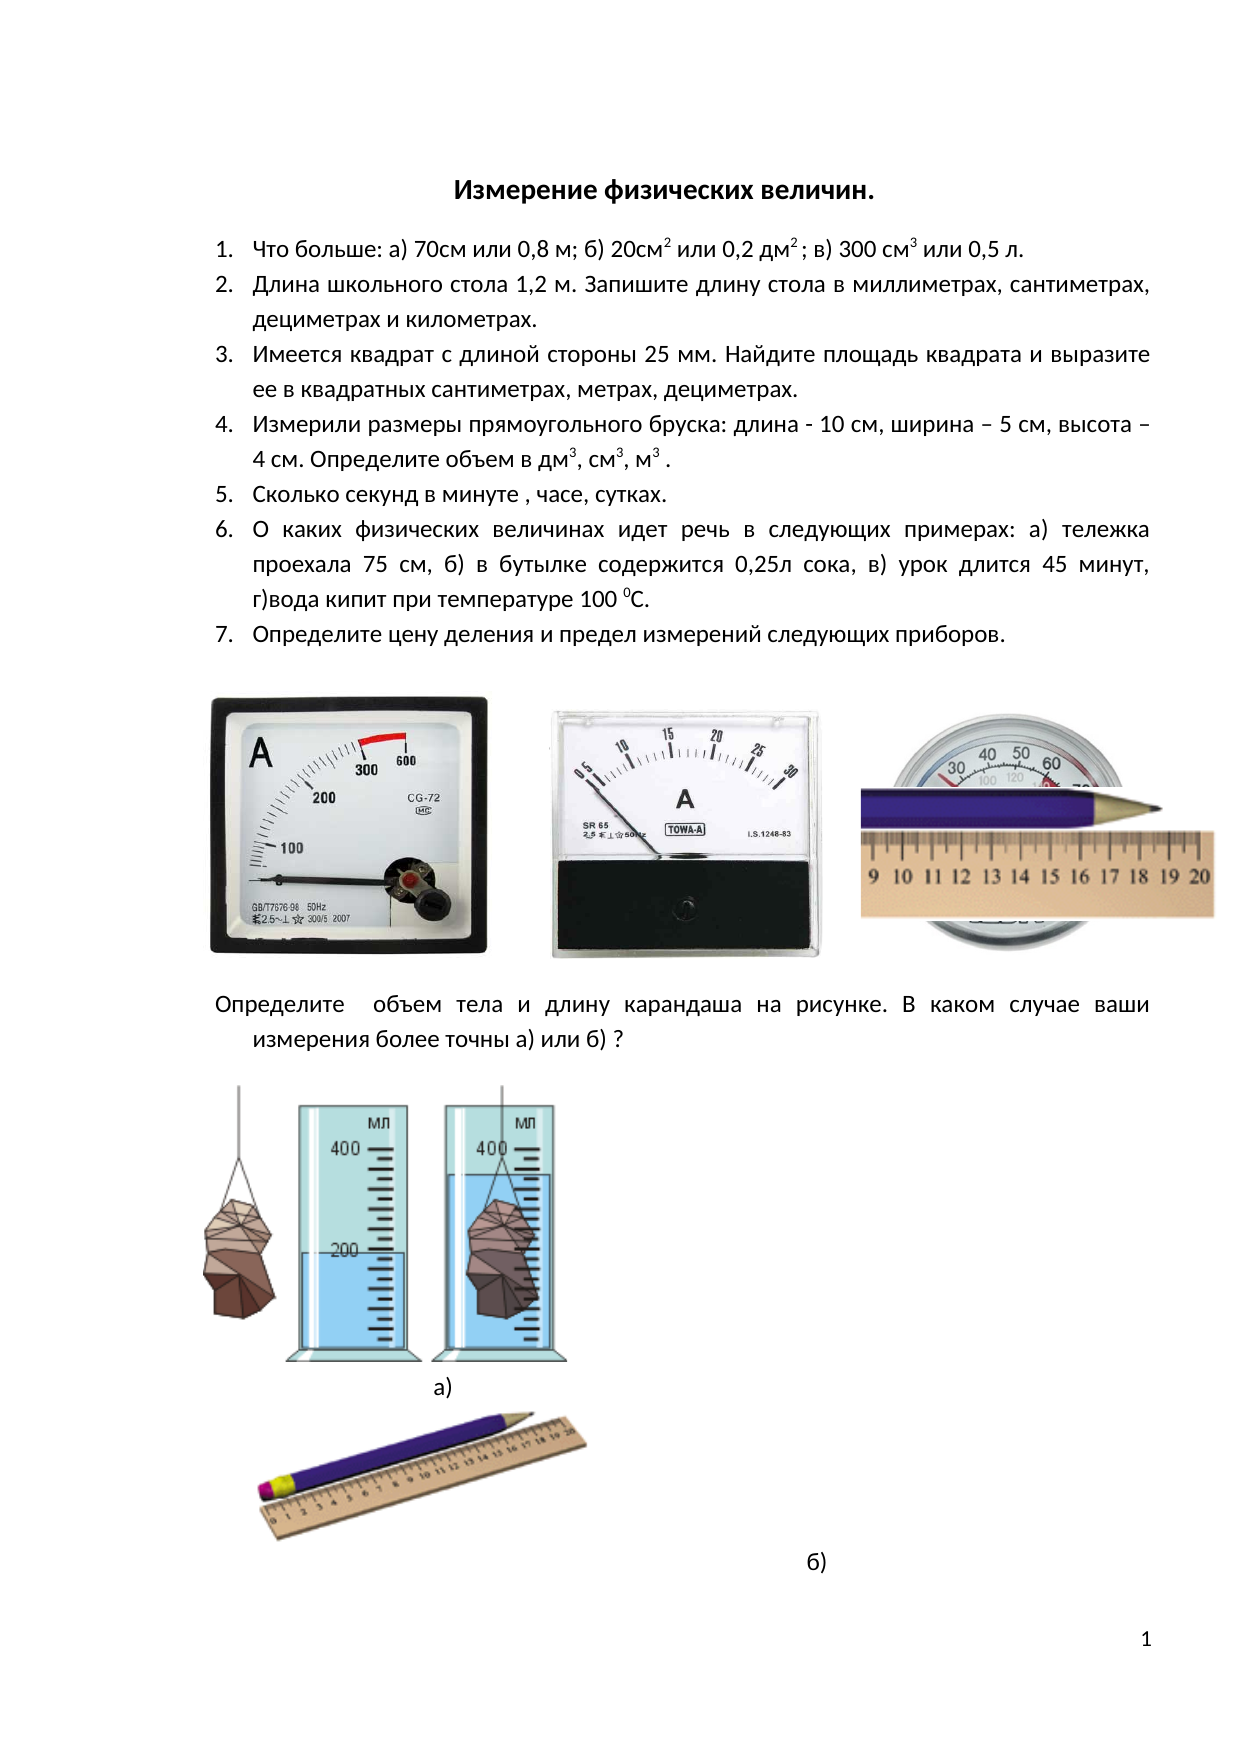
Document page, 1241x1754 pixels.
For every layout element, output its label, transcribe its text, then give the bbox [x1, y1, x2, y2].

picture [203, 1085, 568, 1362]
picture [550, 709, 823, 959]
list Определите цену деления и предел измерений следующих приборов. [215, 618, 1152, 648]
list Измерили размеры прямоугольного бруска: длина - 10 см, ширина – 5 см, высота – 4 см. Определите объем в дм3, см3, м3 . [215, 408, 1152, 473]
list О каких физических величинах идет речь в следующих примерах: а) тележка проехала 75 см, б) в бутылке содержится 0,25л сока, в) урок длится 45 минут, г)вода кипит при температуре 100 0С. [215, 513, 1152, 613]
list а) [252, 1371, 1152, 1401]
text Измерение физических величин. [177, 171, 1152, 207]
list Имеется квадрат с длиной стороны 25 мм. Найдите площадь квадрата и выразите ее в квадратных сантиметрах, метрах, дециметрах. [215, 338, 1152, 403]
list б) [252, 1546, 1152, 1576]
list Сколько секунд в минуте , часе, сутках. [215, 478, 1152, 508]
picture [253, 1407, 594, 1545]
list Длина школьного стола 1,2 м. Запишите длину стола в миллиметрах, сантиметрах, дециметрах и километрах. [215, 268, 1152, 333]
list Что больше: а) 70см или 0,8 м; б) 20см2 или 0,2 дм2 ; в) 300 см3 или 0,5 л. [215, 233, 1152, 263]
picture [203, 691, 493, 959]
picture [860, 706, 1240, 959]
